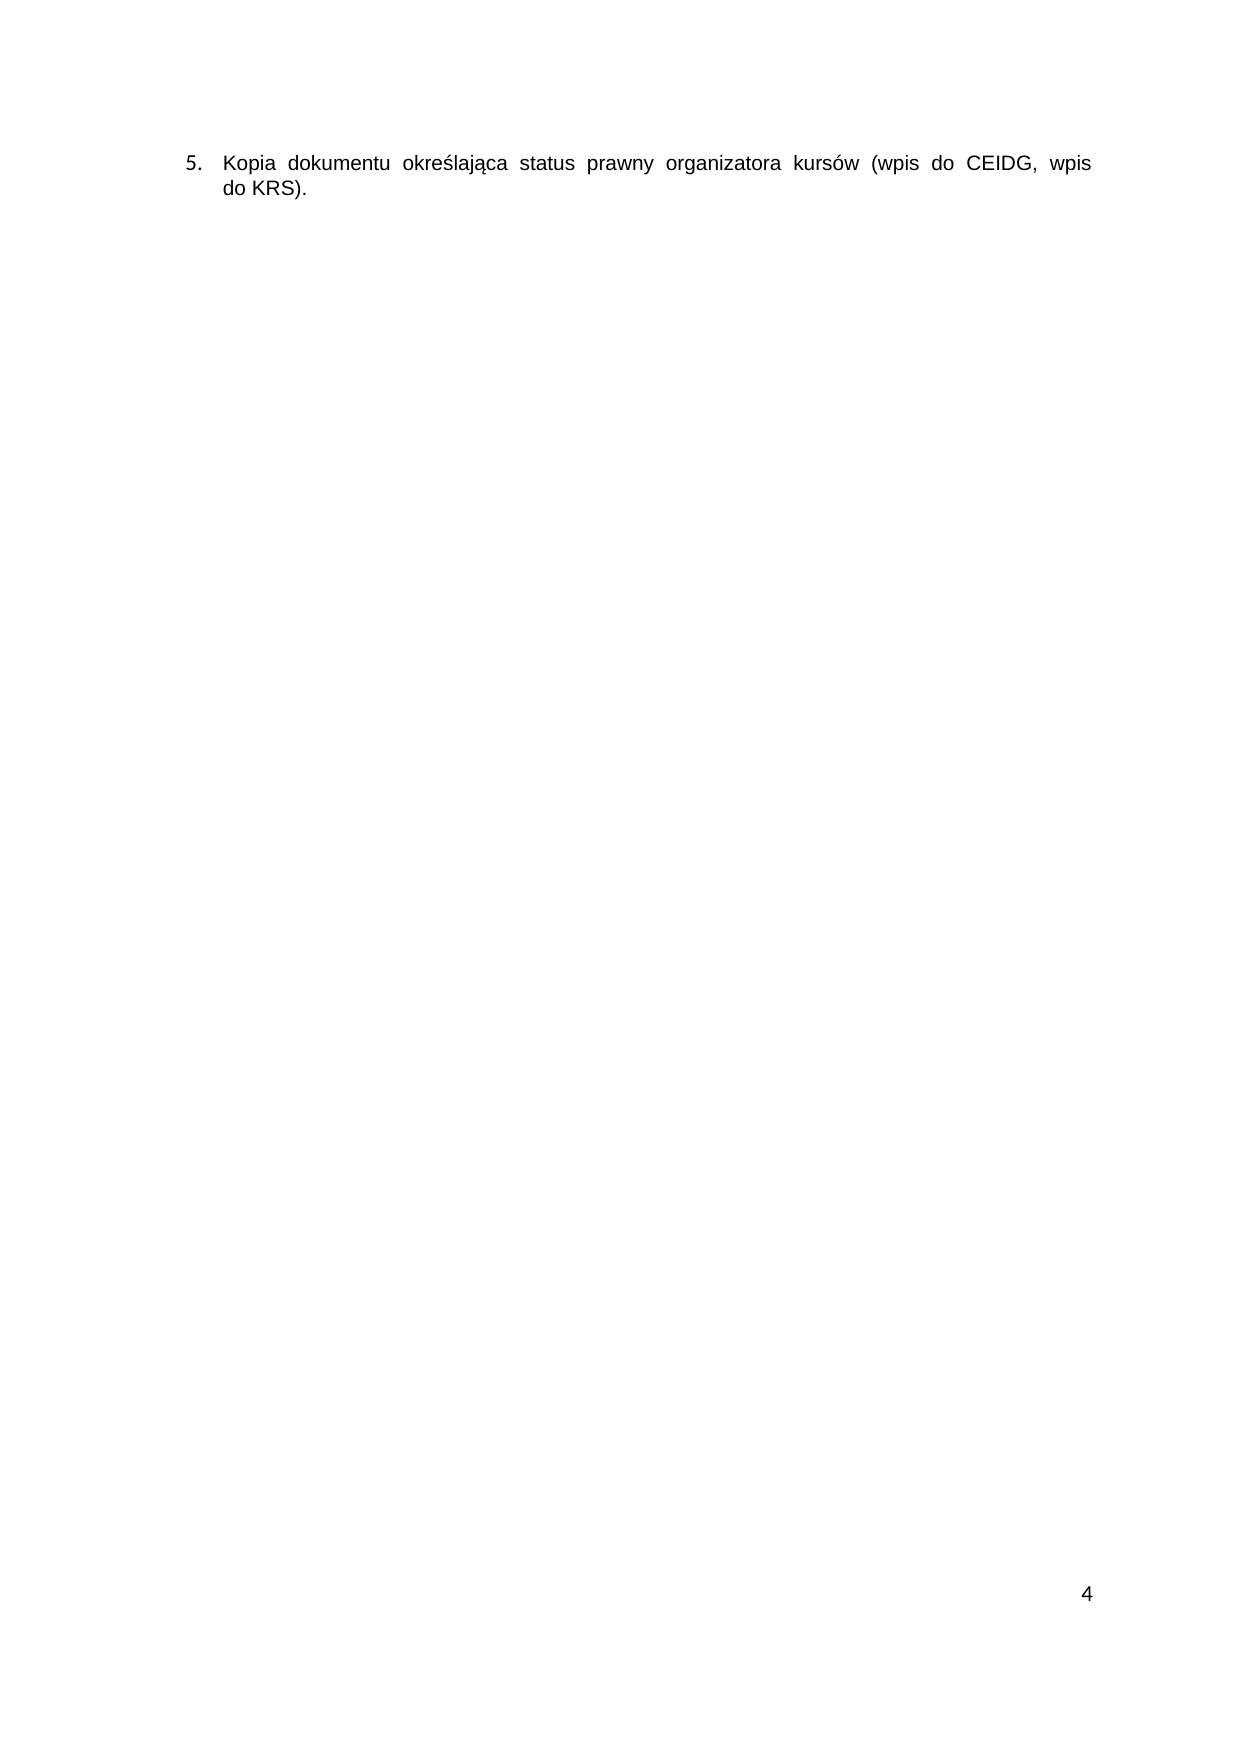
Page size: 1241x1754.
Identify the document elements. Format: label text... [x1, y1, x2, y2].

list Kopia dokumentu określająca status prawny organizatora kursów (wpis do CEIDG, wpis do KRS). [185, 148, 1093, 199]
